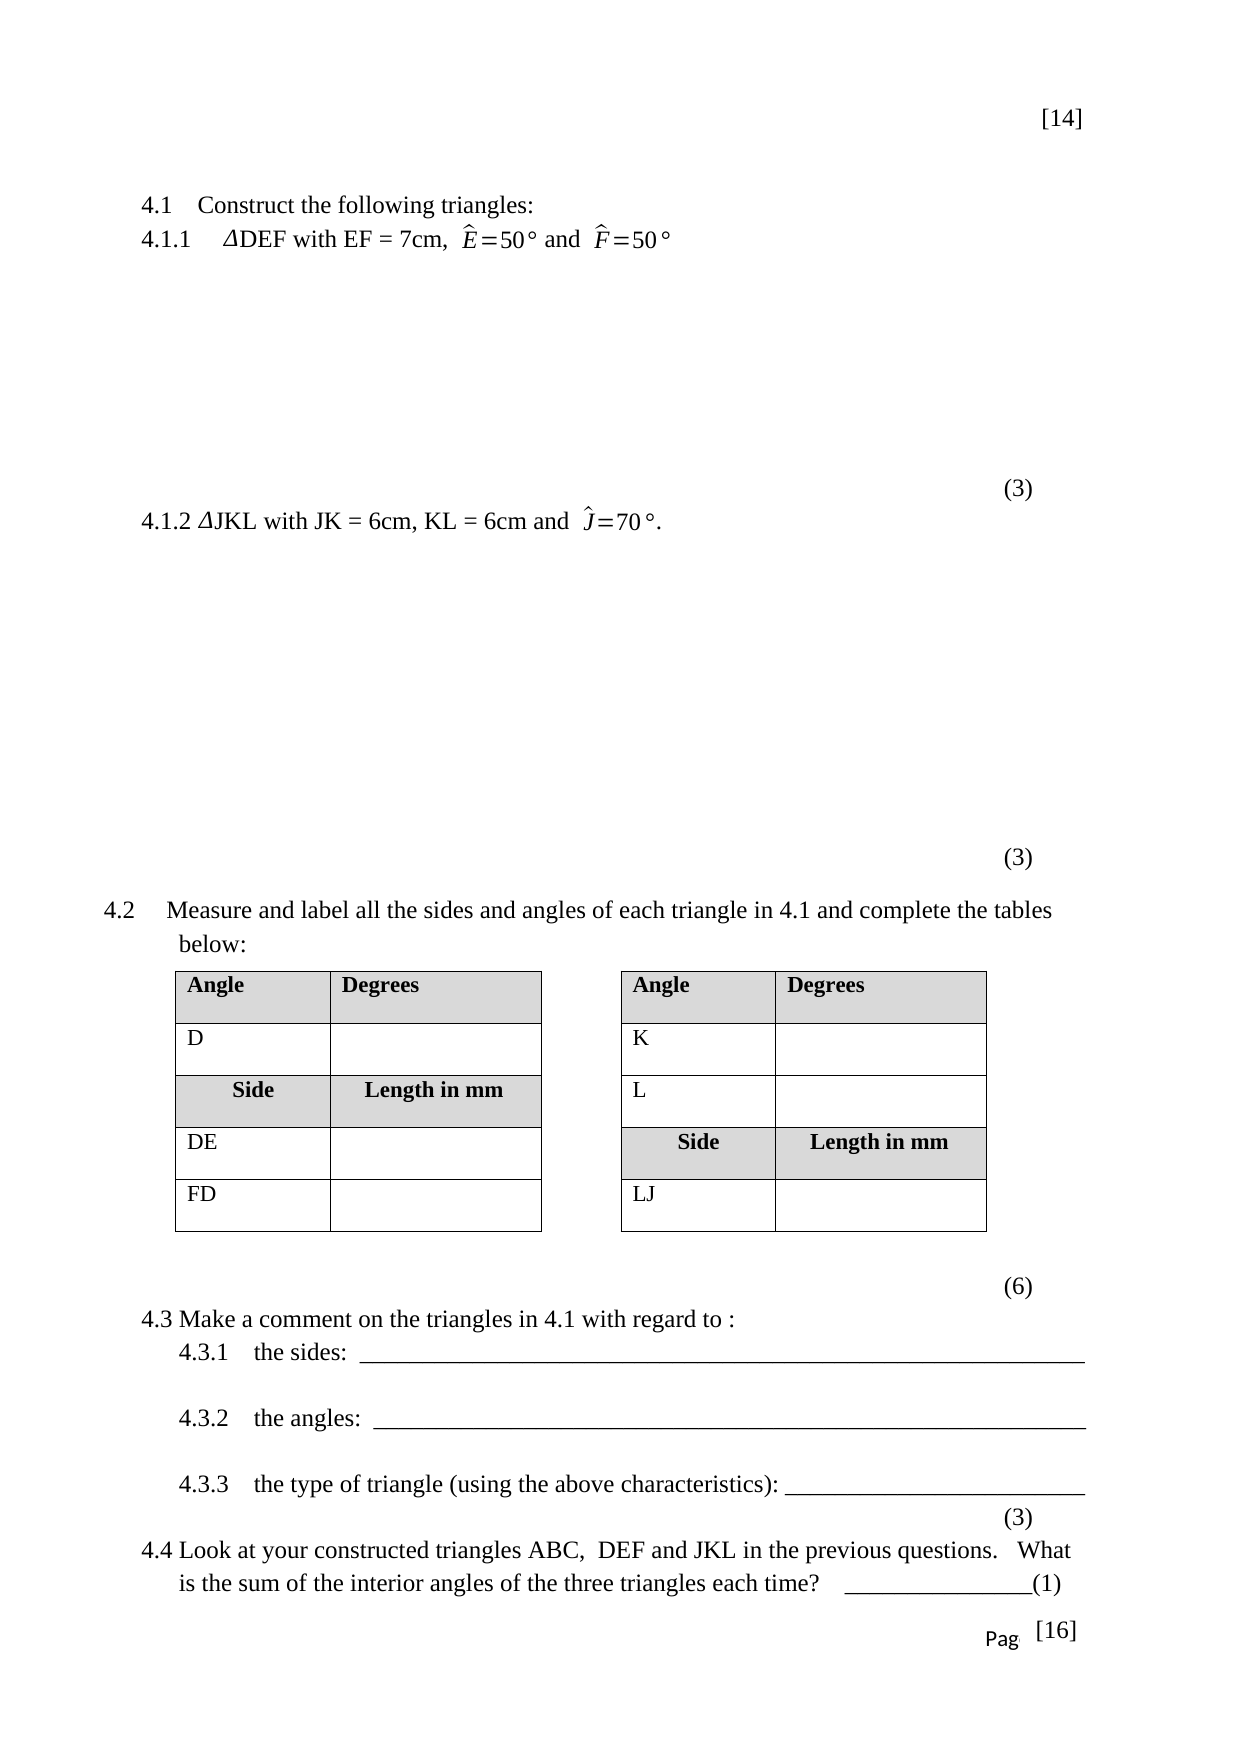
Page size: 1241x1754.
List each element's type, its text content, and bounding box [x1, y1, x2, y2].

text (3) [141, 473, 1090, 501]
text 4.1.2 JKL with JK = 6cm, KL = 6cm and . [141, 506, 1090, 536]
list the sides: __________________________________________________________ [178, 1337, 1090, 1366]
text 4.1 Construct the following triangles: [141, 190, 1090, 219]
text 4.2 Measure and label all the sides and angles of each triangle in 4.1 and complete the tables [103, 896, 1090, 924]
list the angles: _________________________________________________________ [178, 1403, 1090, 1432]
list (3) [966, 842, 1090, 871]
text 4.1.1 DEF with EF = 7cm, and [141, 223, 1090, 254]
list [14] [1041, 103, 1090, 132]
text below: [103, 929, 1090, 957]
list (6) [966, 1271, 1090, 1300]
list Make a comment on the triangles in 4.1 with regard to : [141, 1304, 1090, 1333]
list 4.3.3 the type of triangle (using the above characteristics): ________________________ (3) [178, 1469, 1090, 1531]
text 4.4 Look at your constructed triangles ABC, DEF and JKL in the previous questions. What is the sum of the interior angles of the three triangles each time? _______________(1) [141, 1535, 1090, 1597]
